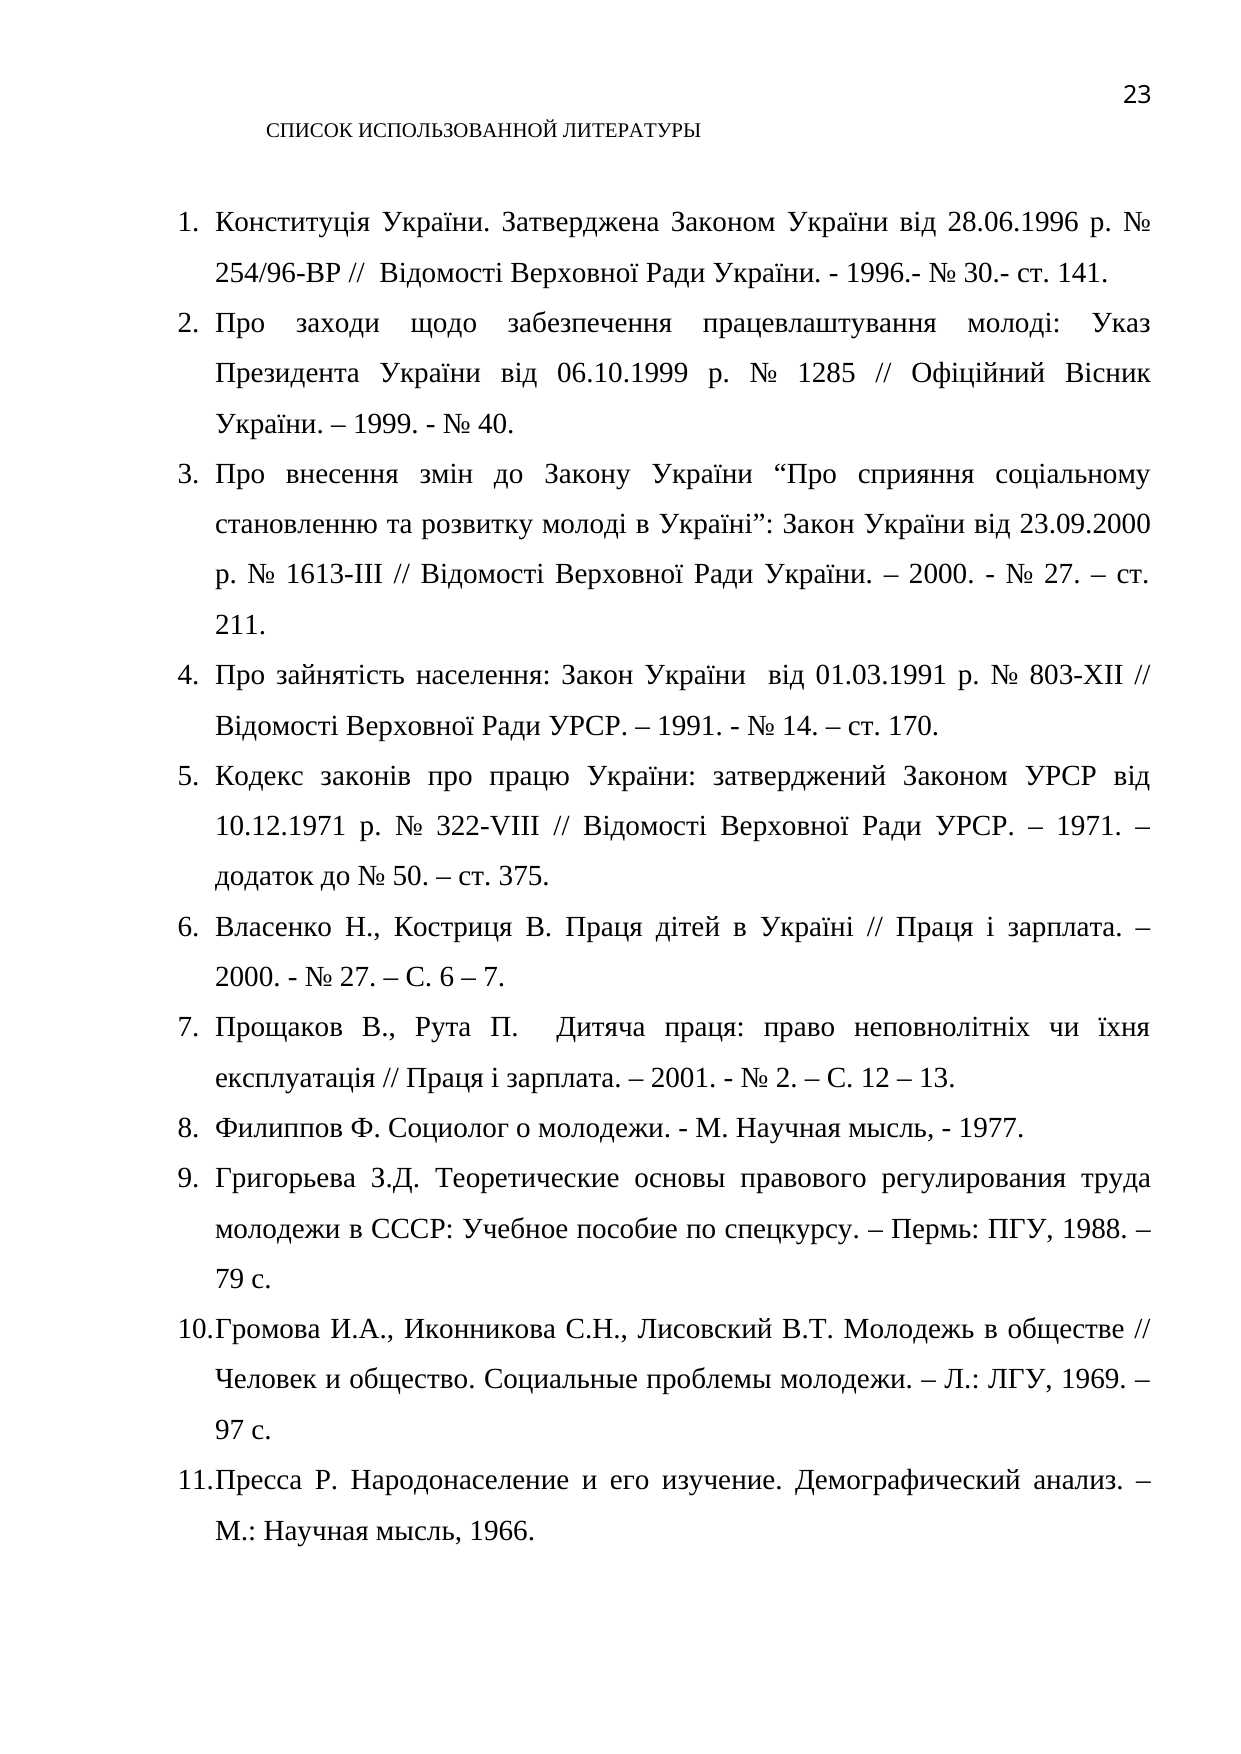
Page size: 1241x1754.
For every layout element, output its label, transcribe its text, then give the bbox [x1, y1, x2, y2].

list Пресса Р. Народонаселение и его изучение. Демографический анализ. – М.: Научная мысль, 1966. [177, 1462, 1152, 1546]
list Про внесення змін до Закону України “Про сприяння соціальному становленню та розвитку молоді в Україні”: Закон України від 23.09.2000 р. № 1613-ІІІ // Відомості Верховної Ради України. – 2000. - № 27. – ст. 211. [177, 456, 1152, 641]
list Прощаков В., Рута П. Дитяча праця: право неповнолітніх чи їхня експлуатація // Праця і зарплата. – 2001. - № 2. – С. 12 – 13. [177, 1009, 1152, 1093]
list Григорьева З.Д. Теоретические основы правового регулирования труда молодежи в СССР: Учебное пособие по спецкурсу. – Пермь: ПГУ, 1988. – 79 с. [177, 1160, 1152, 1294]
list Власенко Н., Костриця В. Праця дітей в Україні // Праця і зарплата. – 2000. - № 27. – С. 6 – 7. [177, 909, 1152, 993]
list Филиппов Ф. Социолог о молодежи. - М. Научная мысль, - 1977. [177, 1110, 1152, 1144]
list Кодекс законів про працю України: затверджений Законом УРСР від 10.12.1971 р. № 322-VІІІ // Відомості Верховної Ради УРСР. – 1971. – додаток до № 50. – ст. 375. [177, 758, 1152, 892]
list Конституція України. Затверджена Законом України від 28.06.1996 р. № 254/96-ВР // Відомості Верховної Ради України. - 1996.- № 30.- ст. 141. [177, 204, 1152, 288]
list Про зайнятість населення: Закон України від 01.03.1991 р. № 803-ХІІ // Відомості Верховної Ради УРСР. – 1991. - № 14. – ст. 170. [177, 657, 1152, 741]
text СПИСОК ИСПОЛЬЗОВАННОЙ ЛИТЕРАТУРЫ [177, 118, 1152, 142]
list Громова И.А., Иконникова С.Н., Лисовский В.Т. Молодежь в обществе // Человек и общество. Социальные проблемы молодежи. – Л.: ЛГУ, 1969. – 97 с. [177, 1311, 1152, 1446]
list Про заходи щодо забезпечення працевлаштування молоді: Указ Президента України від 06.10.1999 р. № 1285 // Офіційний Вісник України. – 1999. - № 40. [177, 305, 1152, 439]
